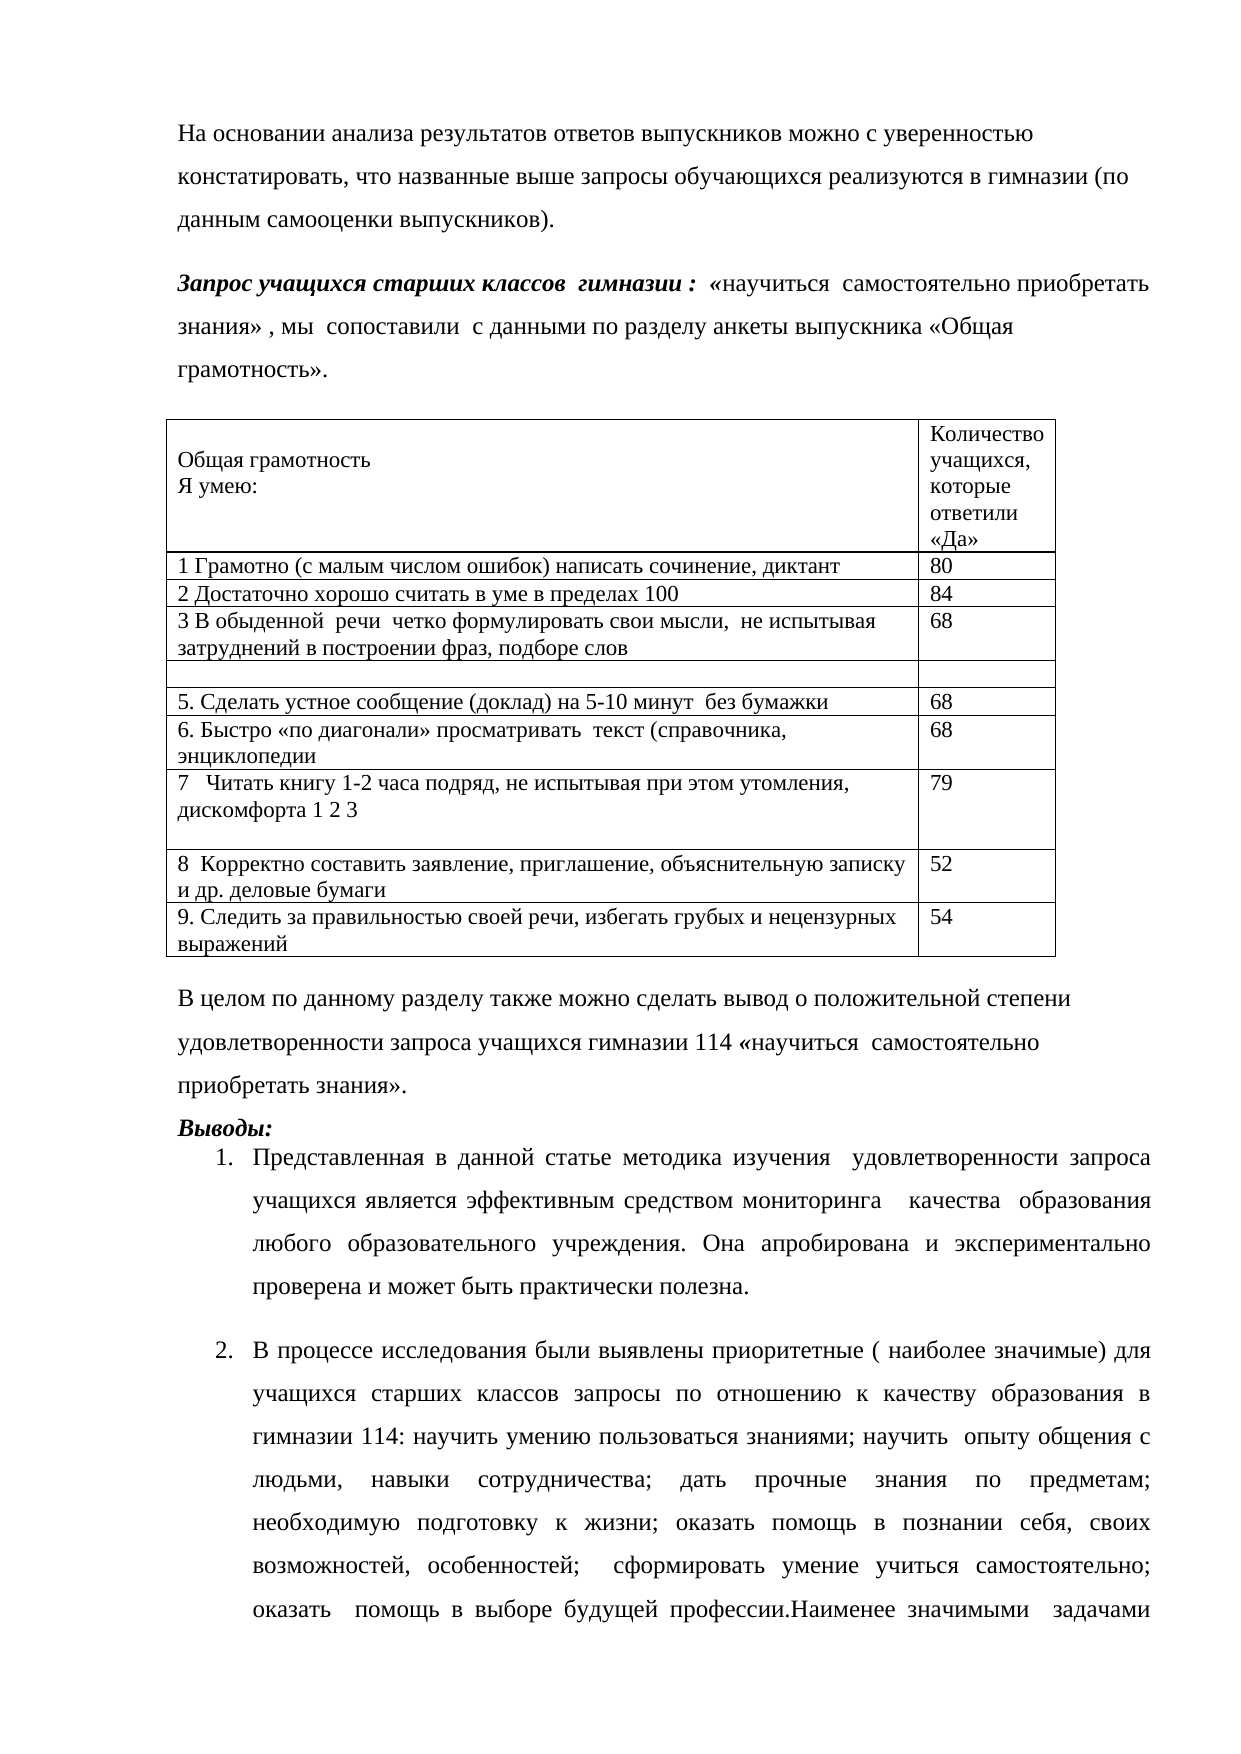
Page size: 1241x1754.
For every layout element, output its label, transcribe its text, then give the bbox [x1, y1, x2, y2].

text На основании анализа результатов ответов выпускников можно с уверенностью констатировать, что названные выше запросы обучающихся реализуются в гимназии (по данным самооценки выпускников). [177, 118, 1152, 233]
table_cell [167, 661, 918, 687]
table_cell 68 [919, 688, 1055, 715]
table_cell 3 В обыденной речи четко формулировать свои мысли, не испытывая затруднений в построении фраз, подборе слов [167, 607, 918, 660]
table_header Количество учащихся, которые ответили «Да» [919, 420, 1055, 551]
list Представленная в данной статье методика изучения удовлетворенности запроса учащихся является эффективным средством мониторинга качества образования любого образовательного учреждения. Она апробирована и экспериментально проверена и может быть практически полезна. [215, 1142, 1152, 1300]
table_cell 9. Следить за правильностью своей речи, избегать грубых и нецензурных выражений [167, 903, 918, 956]
table_cell 68 [919, 607, 1055, 660]
table_cell [919, 661, 1055, 687]
table_cell 54 [919, 903, 1055, 956]
table_cell 84 [919, 580, 1055, 606]
table_cell 5. Сделать устное сообщение (доклад) на 5-10 минут без бумажки [167, 688, 918, 715]
table_cell 2 Достаточно хорошо считать в уме в пределах 100 [167, 580, 918, 606]
text Запрос учащихся старших классов гимназии : «научиться самостоятельно приобретать знания» , мы сопоставили с данными по разделу анкеты выпускника «Общая грамотность». [177, 268, 1152, 383]
table_cell 8 Корректно составить заявление, приглашение, объяснительную записку и др. деловые бумаги [167, 850, 918, 902]
text Выводы: [177, 1113, 1152, 1142]
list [215, 1335, 1152, 1622]
table_cell 6. Быстро «по диагонали» просматривать текст (справочника, энциклопедии [167, 716, 918, 768]
table_header Общая грамотность Я умею: [167, 420, 918, 551]
table_cell 1 Грамотно (с малым числом ошибок) написать сочинение, диктант [167, 553, 918, 579]
table_cell 7 Читать книгу 1-2 часа подряд, не испытывая при этом утомления, дискомфорта 1 2 3 [167, 770, 918, 848]
table_cell 79 [919, 770, 1055, 848]
table_cell 68 [919, 716, 1055, 768]
table_cell 80 [919, 553, 1055, 579]
text В целом по данному разделу также можно сделать вывод о положительной степени удовлетворенности запроса учащихся гимназии 114 «научиться самостоятельно приобретать знания». [177, 983, 1152, 1098]
table_cell 52 [919, 850, 1055, 902]
